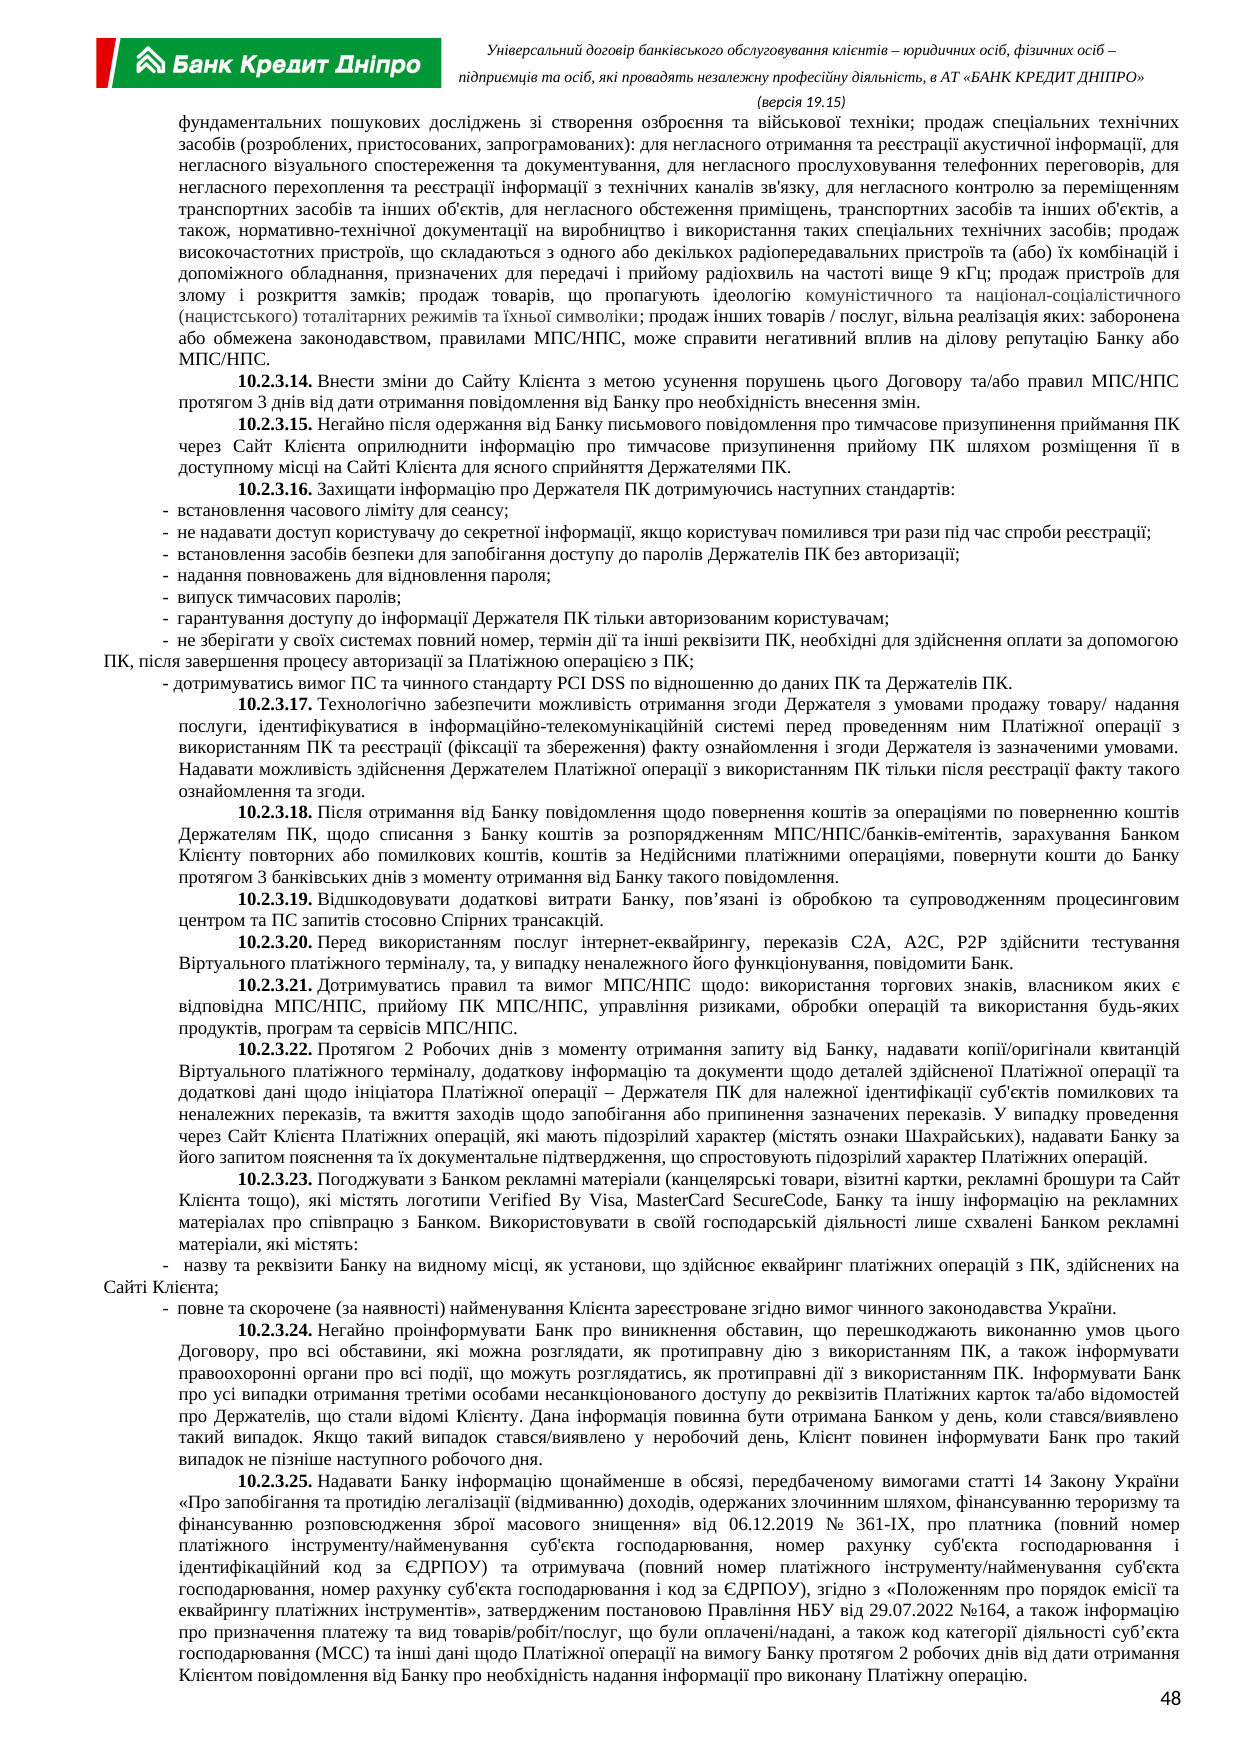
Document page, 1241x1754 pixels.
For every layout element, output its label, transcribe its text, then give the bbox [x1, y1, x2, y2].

list не зберігати у своїх системах повний номер, термін дії та інші реквізити ПК, необхідні для здійснення оплати за допомогою ПК, після завершення процесу авторизації за Платіжною операцією з ПК; [103, 629, 1181, 672]
list Дотримуватись правил та вимог МПС/НПС щодо: використання торгових знаків, власником яких є відповідна МПС/НПС, прийому ПК МПС/НПС, управління ризиками, обробки операцій та використання будь-яких продуктів, програм та сервісів МПС/НПС. [178, 974, 1181, 1038]
list не надавати доступ користувачу до секретної інформації, якщо користувач помилився три рази під час спроби реєстрації; [103, 521, 1181, 542]
list Негайно після одержання від Банку письмового повідомлення про тимчасове призупинення приймання ПК через Сайт Клієнта оприлюднити інформацію про тимчасове призупинення прийому ПК шляхом розміщення її в доступному місці на Сайті Клієнта для ясного сприйняття Держателями ПК. [178, 413, 1181, 478]
list Технологічно забезпечити можливість отримання згоди Держателя з умовами продажу товару/ надання послуги, ідентифікуватися в інформаційно-телекомунікаційній системі перед проведенням ним Платіжної операції з використанням ПК та реєстрації (фіксації та збереження) факту ознайомлення і згоди Держателя із зазначеними умовами. Надавати можливість здійснення Держателем Платіжної операції з використанням ПК тільки після реєстрації факту такого ознайомлення та згоди. [178, 693, 1181, 801]
list - дотримуватись вимог ПС та чинного стандарту PCI DSS по відношенню до даних ПК та Держателів ПК. [103, 672, 1181, 693]
list встановлення часового ліміту для сеансу; [103, 499, 1181, 521]
list Після отримання від Банку повідомлення щодо повернення коштів за операціями по поверненню коштів Держателям ПК, щодо списання з Банку коштів за розпорядженням МПС/НПС/банків-емітентів, зарахування Банком Клієнту повторних або помилкових коштів, коштів за Недійсними платіжними операціями, повернути кошти до Банку протягом 3 банківських днів з моменту отримання від Банку такого повідомлення. [178, 801, 1181, 887]
list Відшкодовувати додаткові витрати Банку, пов’язані із обробкою та супроводженням процесинговим центром та ПС запитів стосовно Спірних трансакцій. [178, 887, 1181, 931]
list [178, 85, 1181, 370]
list гарантування доступу до інформації Держателя ПК тільки авторизованим користувачам; [103, 607, 1181, 629]
list Погоджувати з Банком рекламні матеріали (канцелярські товари, візитні картки, рекламні брошури та Сайт Клієнта тощо), які містять логотипи Verified By Visa, MasterCard SecureCode, Банку та іншу інформацію на рекламних матеріалах про співпрацю з Банком. Використовувати в своїй господарській діяльності лише схвалені Банком рекламні матеріали, які містять: [178, 1168, 1181, 1254]
picture [96, 38, 442, 88]
list Негайно проінформувати Банк про виникнення обставин, що перешкоджають виконанню умов цього Договору, про всі обставини, які можна розглядати, як протиправну дію з використанням ПК, а також інформувати правоохоронні органи про всі події, що можуть розглядатись, як протиправні дії з використанням ПК. Інформувати Банк про усі випадки отримання третіми особами несанкціонованого доступу до реквізитів Платіжних карток та/або відомостей про Держателів, що стали відомі Клієнту. Дана інформація повинна бути отримана Банком у день, коли стався/виявлено такий випадок. Якщо такий випадок стався/виявлено у неробочий день, Клієнт повинен інформувати Банк про такий випадок не пізніше наступного робочого дня. [178, 1319, 1181, 1469]
list Перед використанням послуг інтернет-еквайрингу, переказів С2А, А2С, Р2Р здійснити тестування Віртуального платіжного терміналу, та, у випадку неналежного його функціонування, повідомити Банк. [178, 931, 1181, 974]
list Надавати Банку інформацію щонайменше в обсязі, передбаченому вимогами статті 14 Закону України «Про запобігання та протидію легалізації (відмиванню) доходів, одержаних злочинним шляхом, фінансуванню тероризму та фінансуванню розповсюдження зброї масового знищення» від 06.12.2019 № 361-IX, про платника (повний номер платіжного інструменту/найменування суб'єкта господарювання, номер рахунку суб'єкта господарювання і ідентифікаційний код за ЄДРПОУ) та отримувача (повний номер платіжного інструменту/найменування суб'єкта господарювання, номер рахунку суб'єкта господарювання і код за ЄДРПОУ), згідно з «Положенням про порядок емісії та еквайрингу платіжних інструментів», затвердженим постановою Правління НБУ від 29.07.2022 №164, а також інформацію про призначення платежу та вид товарів/робіт/послуг, що були оплачені/надані, а також код категорії діяльності суб’єкта господарювання (МСС) та інші дані щодо Платіжної операції на вимогу Банку протягом 2 робочих днів від дати отримання Клієнтом повідомлення від Банку про необхідність надання інформації про виконану Платіжну операцію. [178, 1469, 1181, 1685]
list Захищати інформацію про Держателя ПК дотримуючись наступних стандартів: [178, 478, 1181, 499]
list встановлення засобів безпеки для запобігання доступу до паролів Держателів ПК без авторизації; [103, 542, 1181, 564]
list випуск тимчасових паролів; [103, 586, 1181, 607]
list Внести зміни до Сайту Клієнта з метою усунення порушень цього Договору та/або правил МПС/НПС протягом 3 днів від дати отримання повідомлення від Банку про необхідність внесення змін. [178, 370, 1181, 413]
list Протягом 2 Робочих днів з моменту отримання запиту від Банку, надавати копії/оригінали квитанцій Віртуального платіжного терміналу, додаткову інформацію та документи щодо деталей здійсненої Платіжної операції та додаткові дані щодо ініціатора Платіжної операції – Держателя ПК для належної ідентифікації суб'єктів помилкових та неналежних переказів, та вжиття заходів щодо запобігання або припинення зазначених переказів. У випадку проведення через Сайт Клієнта Платіжних операцій, які мають підозрілий характер (містять ознаки Шахрайських), надавати Банку за його запитом пояснення та їх документальне підтвердження, що спростовують підозрілий характер Платіжних операцій. [178, 1038, 1181, 1168]
list повне та скорочене (за наявності) найменування Клієнта зареєстроване згідно вимог чинного законодавства України. [103, 1297, 1181, 1319]
list назву та реквізити Банку на видному місці, як установи, що здійснює еквайринг платіжних операцій з ПК, здійснених на Сайті Клієнта; [103, 1254, 1181, 1297]
list надання повноважень для відновлення пароля; [103, 564, 1181, 586]
